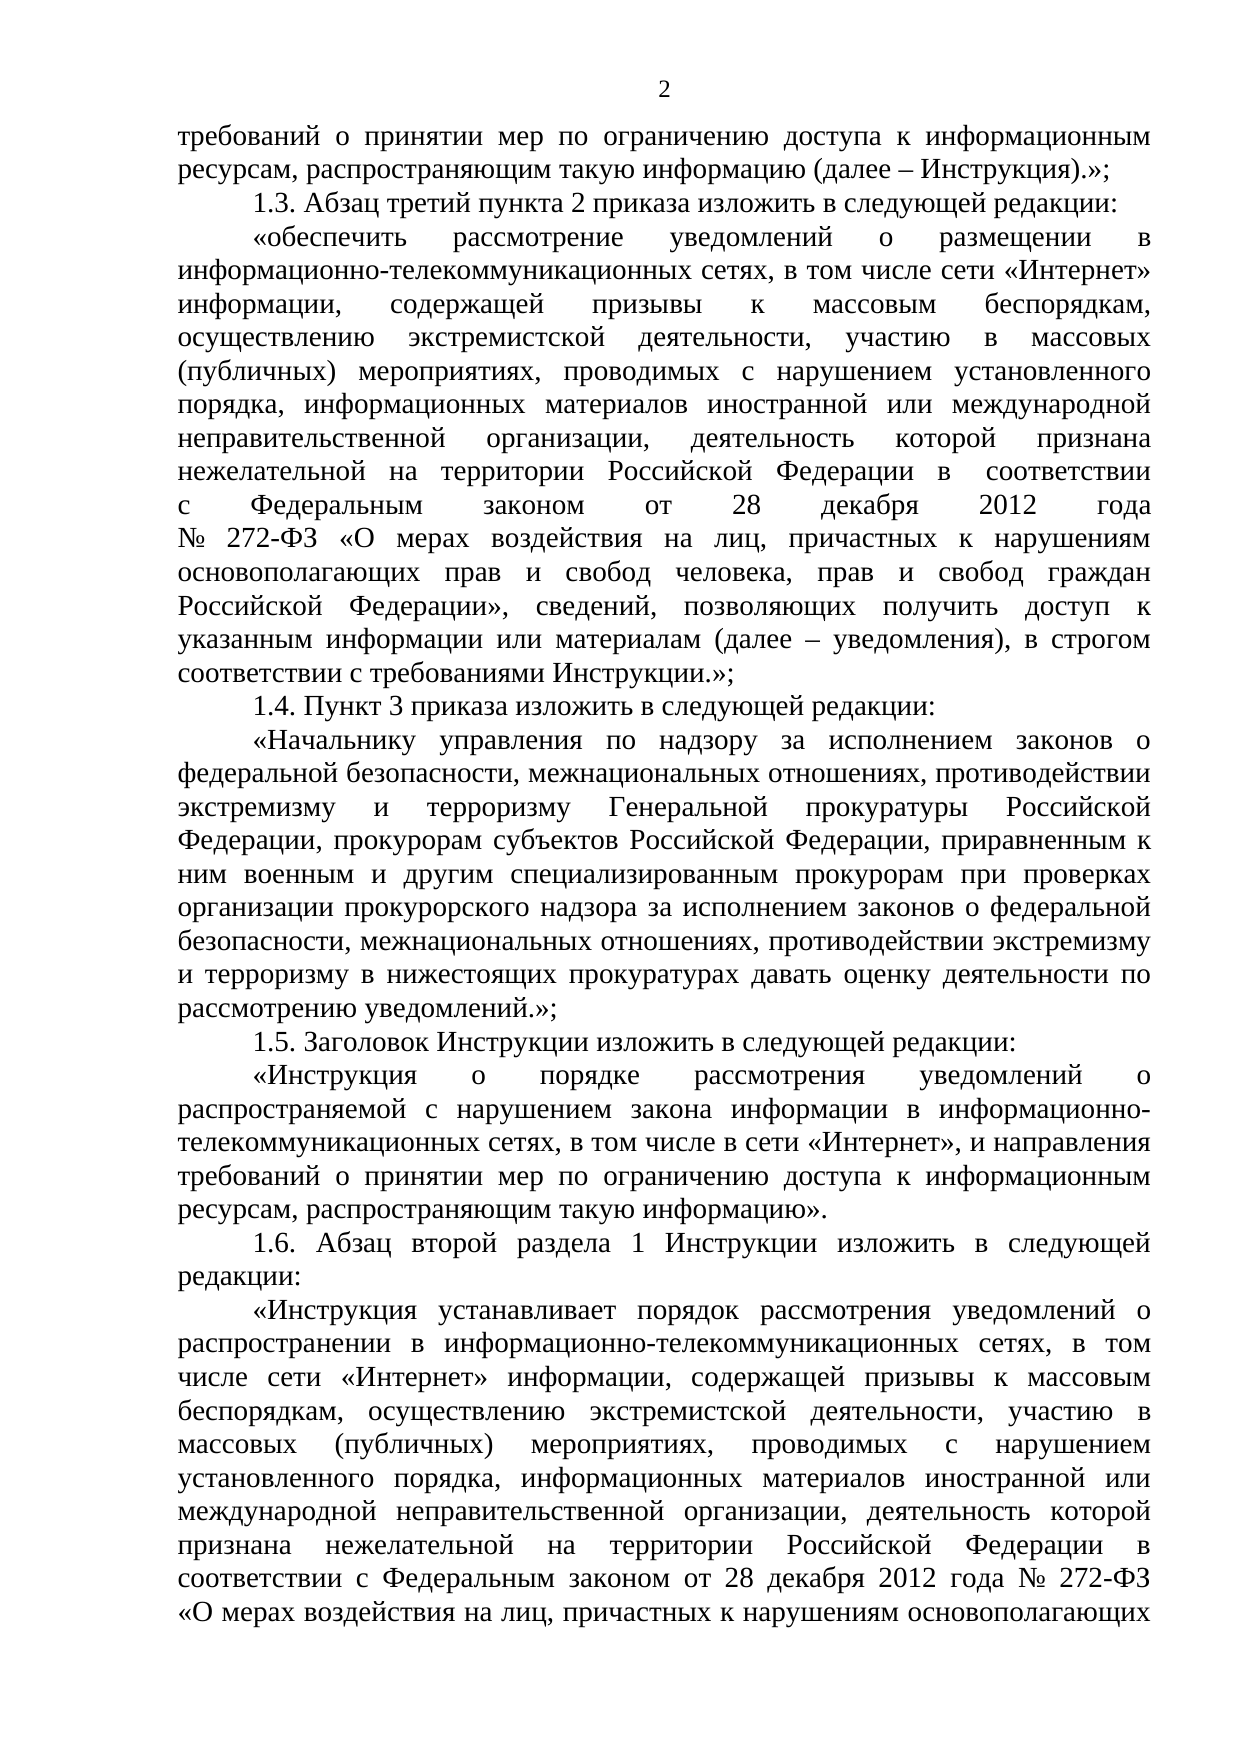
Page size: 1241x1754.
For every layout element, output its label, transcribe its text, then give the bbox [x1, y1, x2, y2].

text 1.3. Абзац третий пункта 2 приказа изложить в следующей редакции: [177, 185, 1152, 219]
text 1.5. Заголовок Инструкции изложить в следующей редакции: [177, 1024, 1152, 1057]
text 1.4. Пункт 3 приказа изложить в следующей редакции: [177, 688, 1152, 722]
text «Начальнику управления по надзору за исполнением законов о федеральной безопасности, межнациональных отношениях, противодействии экстремизму и терроризму Генеральной прокуратуры Российской Федерации, прокурорам субъектов Российской Федерации, приравненным к ним военным и другим специализированным прокурорам при проверках организации прокурорского надзора за исполнением законов о федеральной безопасности, межнациональных отношениях, противодействии экстремизму и терроризму в нижестоящих прокуратурах давать оценку деятельности по рассмотрению уведомлений.»; [177, 722, 1152, 1024]
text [177, 118, 1152, 185]
text «Инструкция о порядке рассмотрения уведомлений о распространяемой с нарушением закона информации в информационно-телекоммуникационных сетях, в том числе в сети «Интернет», и направления требований о принятии мер по ограничению доступа к информационным ресурсам, распространяющим такую информацию». [177, 1057, 1152, 1225]
text «обеспечить рассмотрение уведомлений о размещении в информационно-телекоммуникационных сетях, в том числе сети «Интернет» информации, содержащей призывы к массовым беспорядкам, осуществлению экстремистской деятельности, участию в массовых (публичных) мероприятиях, проводимых с нарушением установленного порядка, информационных материалов иностранной или международной неправительственной организации, деятельность которой признана нежелательной на территории Российской Федерации в соответствии с Федеральным законом от 28 декабря 2012 года № 272-ФЗ «О мерах воздействия на лиц, причастных к нарушениям основополагающих прав и свобод человека, прав и свобод граждан Российской Федерации», сведений, позволяющих получить доступ к указанным информации или материалам (далее – уведомления), в строгом соответствии с требованиями Инструкции.»; [177, 219, 1152, 688]
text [177, 1292, 1152, 1627]
text 1.6. Абзац второй раздела 1 Инструкции изложить в следующей редакции: [177, 1225, 1152, 1292]
